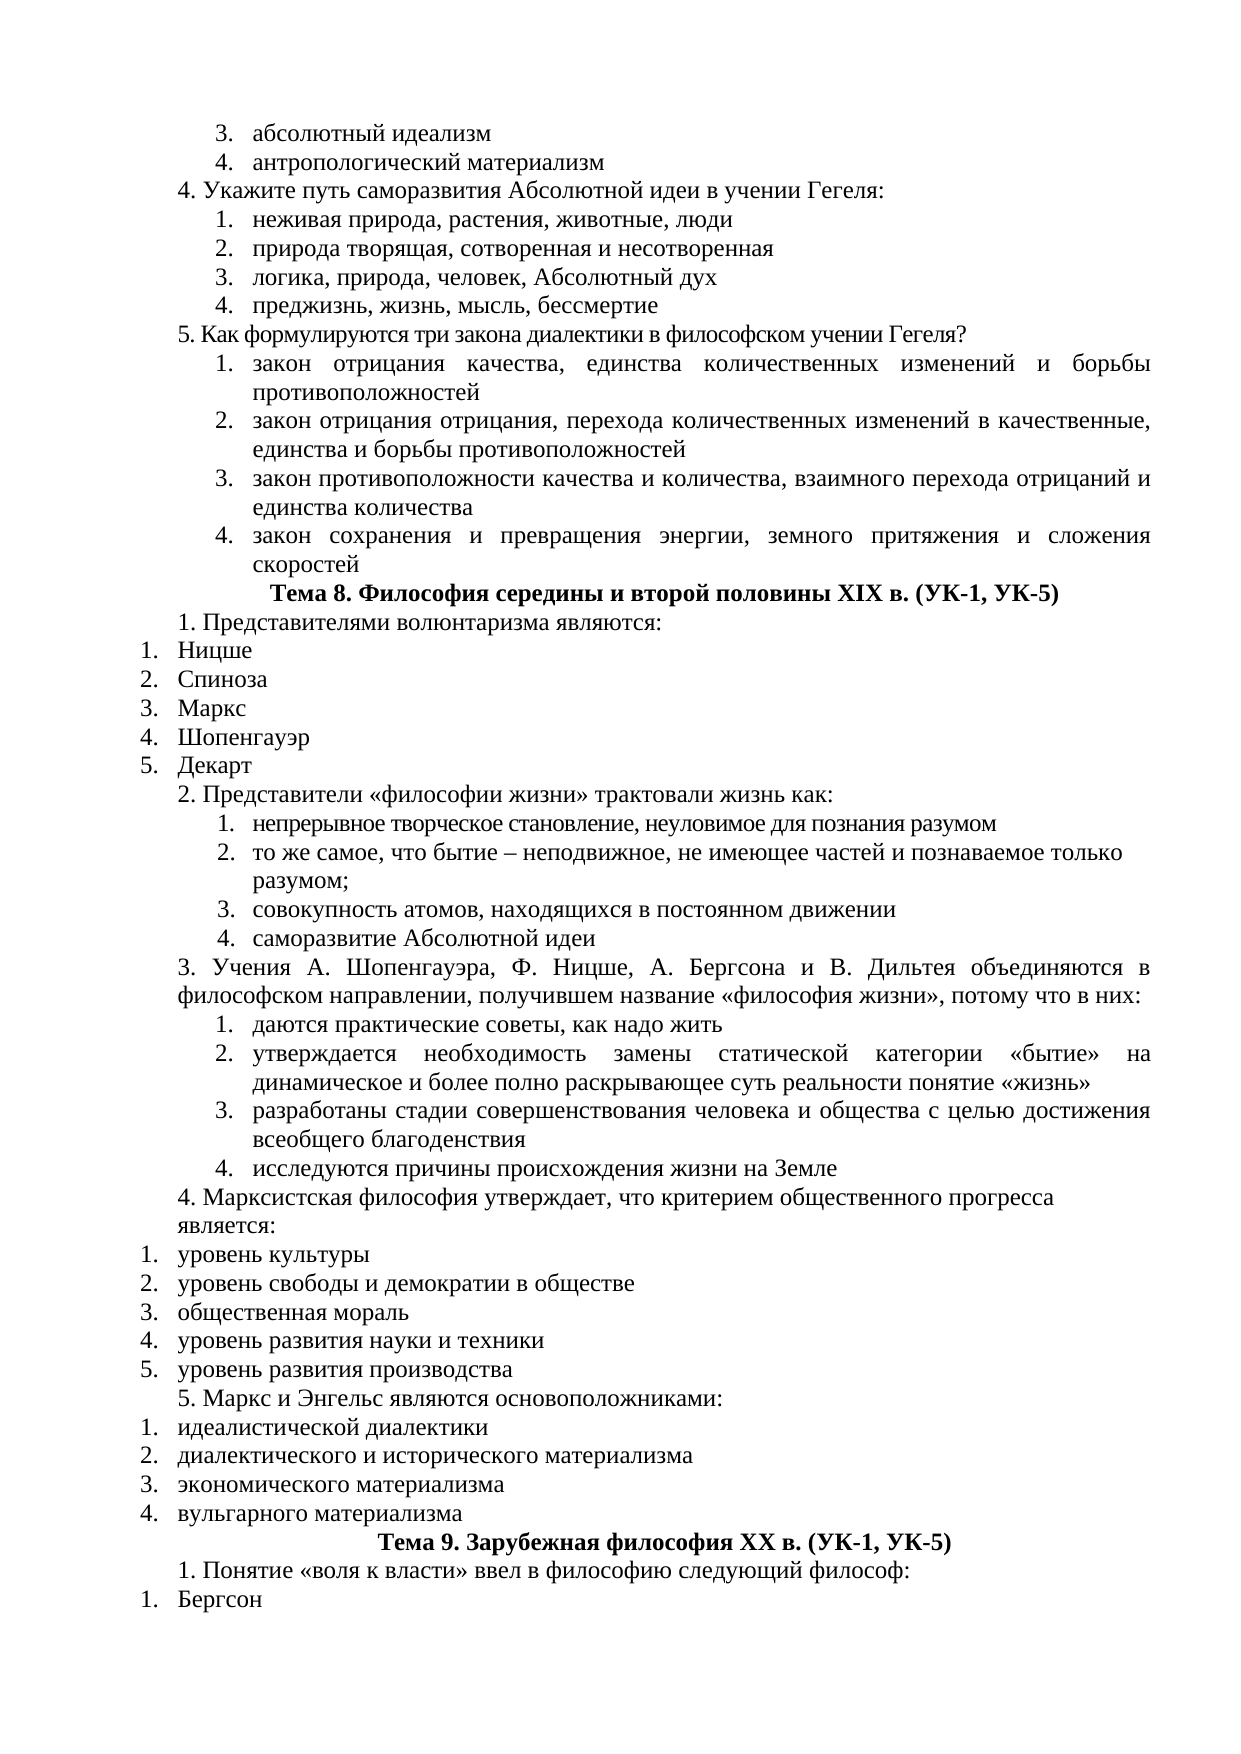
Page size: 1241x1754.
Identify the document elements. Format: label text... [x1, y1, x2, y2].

list преджизнь, жизнь, мысль, бессмертие [215, 291, 1152, 319]
list экономического материализма [140, 1469, 1152, 1498]
list разработаны стадии совершенствования человека и общества с целью достижения всеобщего благоденствия [215, 1096, 1152, 1153]
list даются практические советы, как надо жить [215, 1009, 1152, 1038]
text 4. Марксистская философия утверждает, что критерием общественного прогресса является: [177, 1182, 1152, 1239]
list Ницше [140, 636, 1152, 664]
list Бергсон [140, 1584, 1152, 1613]
text 2. Представители «философии жизни» трактовали жизнь как: [177, 779, 1152, 808]
text Тема 9. Зарубежная философия ХХ в. (УК-1, УК-5) [177, 1527, 1152, 1556]
list уровень свободы и демократии в обществе [140, 1268, 1152, 1297]
list диалектического и исторического материализма [140, 1441, 1152, 1469]
list непрерывное творческое становление, неуловимое для познания разумом [217, 808, 1152, 837]
list утверждается необходимость замены статической категории «бытие» на динамическое и более полно раскрывающее суть реальности понятие «жизнь» [215, 1038, 1152, 1096]
list Маркс [140, 693, 1152, 722]
list закон сохранения и превращения энергии, земного притяжения и сложения скоростей [215, 521, 1152, 578]
list Декарт [140, 751, 1152, 779]
list закон отрицания отрицания, перехода количественных изменений в качественные, единства и борьбы противоположностей [215, 406, 1152, 463]
list логика, природа, человек, Абсолютный дух [215, 262, 1152, 291]
list неживая природа, растения, животные, люди [215, 204, 1152, 233]
list Спиноза [140, 664, 1152, 693]
text Тема 8. Философия середины и второй половины XIX в. (УК-1, УК-5) [177, 578, 1152, 607]
list саморазвитие Абсолютной идеи [217, 923, 1152, 952]
list то же самое, что бытие – неподвижное, не имеющее частей и познаваемое только разумом; [217, 837, 1152, 894]
text 5. Как формулируются три закона диалектики в философском учении Гегеля? [177, 319, 1152, 348]
list природа творящая, сотворенная и несотворенная [215, 233, 1152, 262]
text 5. Маркс и Энгельс являются основоположниками: [177, 1383, 1152, 1412]
text 1. Понятие «воля к власти» ввел в философию следующий философ: [177, 1556, 1152, 1584]
list уровень развития науки и техники [140, 1326, 1152, 1354]
list Шопенгауэр [140, 722, 1152, 751]
text 3. Учения А. Шопенгауэра, Ф. Ницше, А. Бергсона и В. Дильтея объединяются в философском направлении, получившем название «философия жизни», потому что в них: [177, 952, 1152, 1009]
list идеалистической диалектики [140, 1412, 1152, 1441]
list исследуются причины происхождения жизни на Земле [215, 1153, 1152, 1182]
list закон противоположности качества и количества, взаимного перехода отрицаний и единства количества [215, 463, 1152, 521]
list абсолютный идеализм [215, 118, 1152, 147]
list вульгарного материализма [140, 1498, 1152, 1527]
list уровень культуры [140, 1239, 1152, 1268]
list общественная мораль [140, 1297, 1152, 1326]
list закон отрицания качества, единства количественных изменений и борьбы противоположностей [215, 348, 1152, 406]
text 1. Представителями волюнтаризма являются: [177, 607, 1152, 636]
list совокупность атомов, находящихся в постоянном движении [217, 894, 1152, 923]
text 4. Укажите путь саморазвития Абсолютной идеи в учении Гегеля: [177, 176, 1152, 204]
list антропологический материализм [215, 147, 1152, 176]
list уровень развития производства [140, 1354, 1152, 1383]
